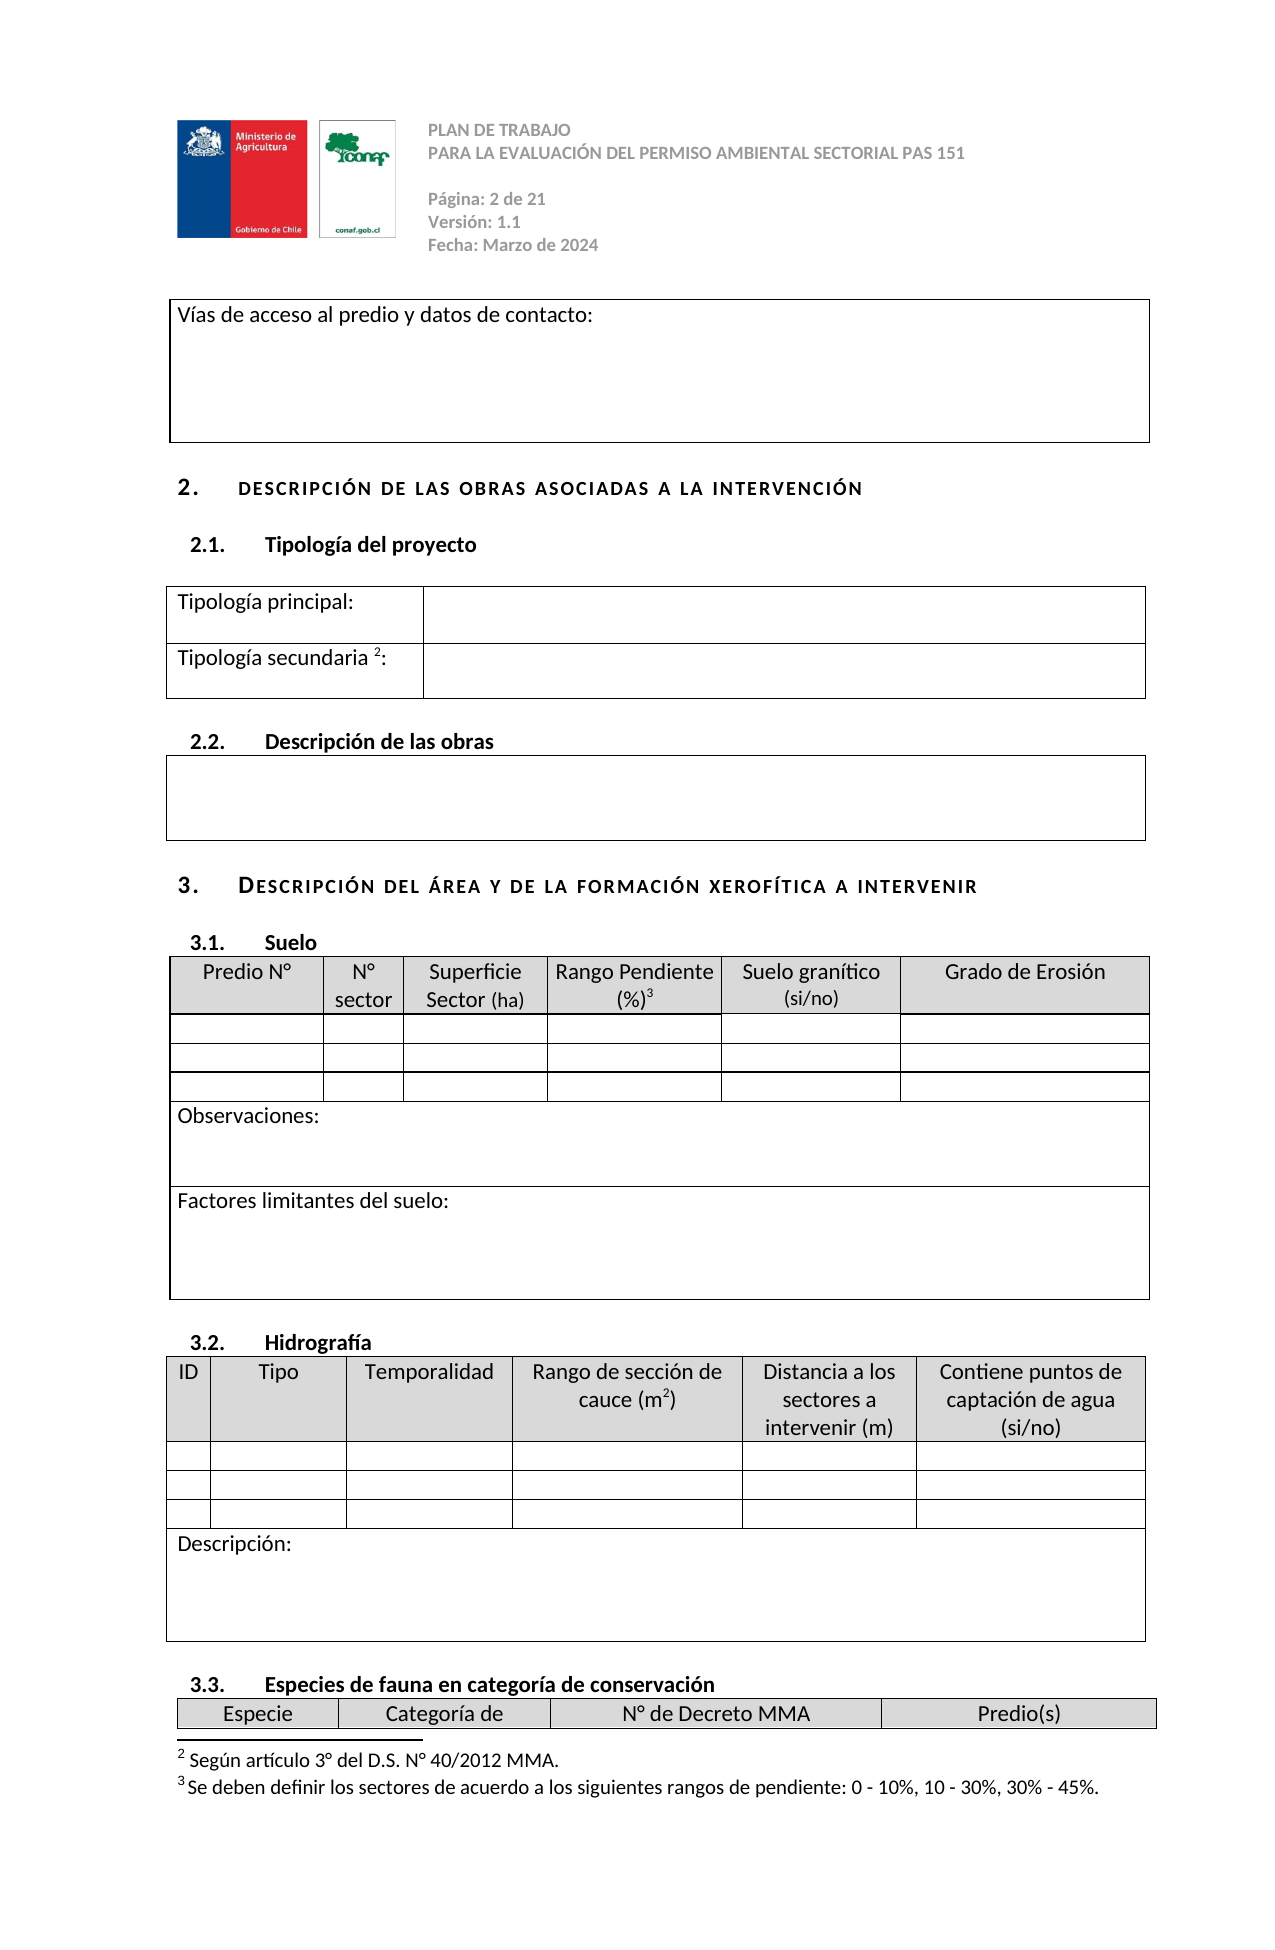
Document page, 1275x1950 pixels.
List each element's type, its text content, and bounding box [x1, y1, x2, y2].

table_header Tipología principal: [167, 587, 423, 642]
list Descripción del área y de la formación xerofítica a intervenir [177, 869, 1157, 900]
table_cell [513, 1471, 742, 1499]
table_header [167, 756, 1145, 840]
table_cell [324, 1015, 403, 1042]
table_cell [171, 1073, 323, 1101]
table_cell [167, 1471, 210, 1499]
table_cell [211, 1500, 346, 1528]
table_header Grado de Erosión [901, 957, 1149, 1013]
table_header Distancia a los sectores a intervenir (m) [743, 1357, 916, 1441]
table_header Rango de sección de cauce (m2) [513, 1357, 742, 1441]
table_cell [404, 1073, 547, 1101]
table_cell [901, 1044, 1149, 1071]
subtitle Especies de fauna en categoría de conservación [189, 1670, 1157, 1698]
table_cell [324, 1044, 403, 1071]
table_cell [347, 1442, 512, 1470]
table_cell [743, 1500, 916, 1528]
table_cell [548, 1044, 721, 1071]
table_cell [743, 1471, 916, 1499]
table_header N° sector [324, 957, 403, 1013]
table_header Tipo [211, 1357, 346, 1441]
table_header Temporalidad [347, 1357, 512, 1441]
table_cell [548, 1015, 721, 1042]
table_cell [722, 1044, 900, 1071]
table_cell [901, 1015, 1149, 1042]
table_cell [917, 1442, 1145, 1470]
table_cell Descripción: [167, 1529, 1145, 1641]
table_header Rango Pendiente (%) [548, 957, 721, 1013]
table_cell [324, 1073, 403, 1101]
table_cell [404, 1015, 547, 1042]
table_header Predio(s) N° [882, 1699, 1156, 1727]
table_cell [513, 1500, 742, 1528]
table_cell Tipología secundaria : [167, 644, 423, 698]
table_cell Observaciones: [171, 1102, 1149, 1186]
table_cell [722, 1014, 900, 1042]
table_cell Factores limitantes del suelo: [171, 1187, 1149, 1299]
picture [177, 120, 396, 238]
table_header Suelo granítico (si/no) [722, 957, 900, 1013]
table_header Contiene puntos de captación de agua (si/no) [917, 1357, 1145, 1441]
table_cell [901, 1073, 1149, 1101]
table_cell [347, 1500, 512, 1528]
table_header [424, 587, 1145, 642]
table_cell [171, 1044, 323, 1071]
table_header Especie [178, 1699, 338, 1727]
table_header ID [167, 1357, 210, 1441]
subtitle Suelo [189, 928, 1157, 956]
table_header Superficie Sector (ha) [404, 957, 547, 1013]
table_cell [743, 1442, 916, 1470]
table_cell [548, 1073, 721, 1101]
subtitle Tipología del proyecto [190, 530, 1157, 558]
table_cell [917, 1471, 1145, 1499]
table_cell [917, 1500, 1145, 1528]
subtitle Descripción de las obras [190, 727, 1157, 755]
table_header Predio N° [171, 957, 323, 1013]
table_cell [211, 1442, 346, 1470]
table_header Vías de acceso al predio y datos de contacto: [171, 300, 1149, 442]
list descripción de las obras asociadas a la intervención [177, 471, 1157, 502]
table_cell [211, 1471, 346, 1499]
table_header N° de Decreto MMA [551, 1699, 881, 1727]
table_cell [424, 644, 1145, 698]
table_cell [513, 1442, 742, 1470]
table_cell [347, 1471, 512, 1499]
table_cell [167, 1442, 210, 1470]
subtitle Hidrografía [189, 1328, 1157, 1356]
table_cell [167, 1500, 210, 1528]
table_cell [171, 1015, 323, 1042]
table_cell [722, 1073, 900, 1101]
table_header Categoría de conservación [339, 1699, 550, 1727]
table_cell [404, 1044, 547, 1071]
